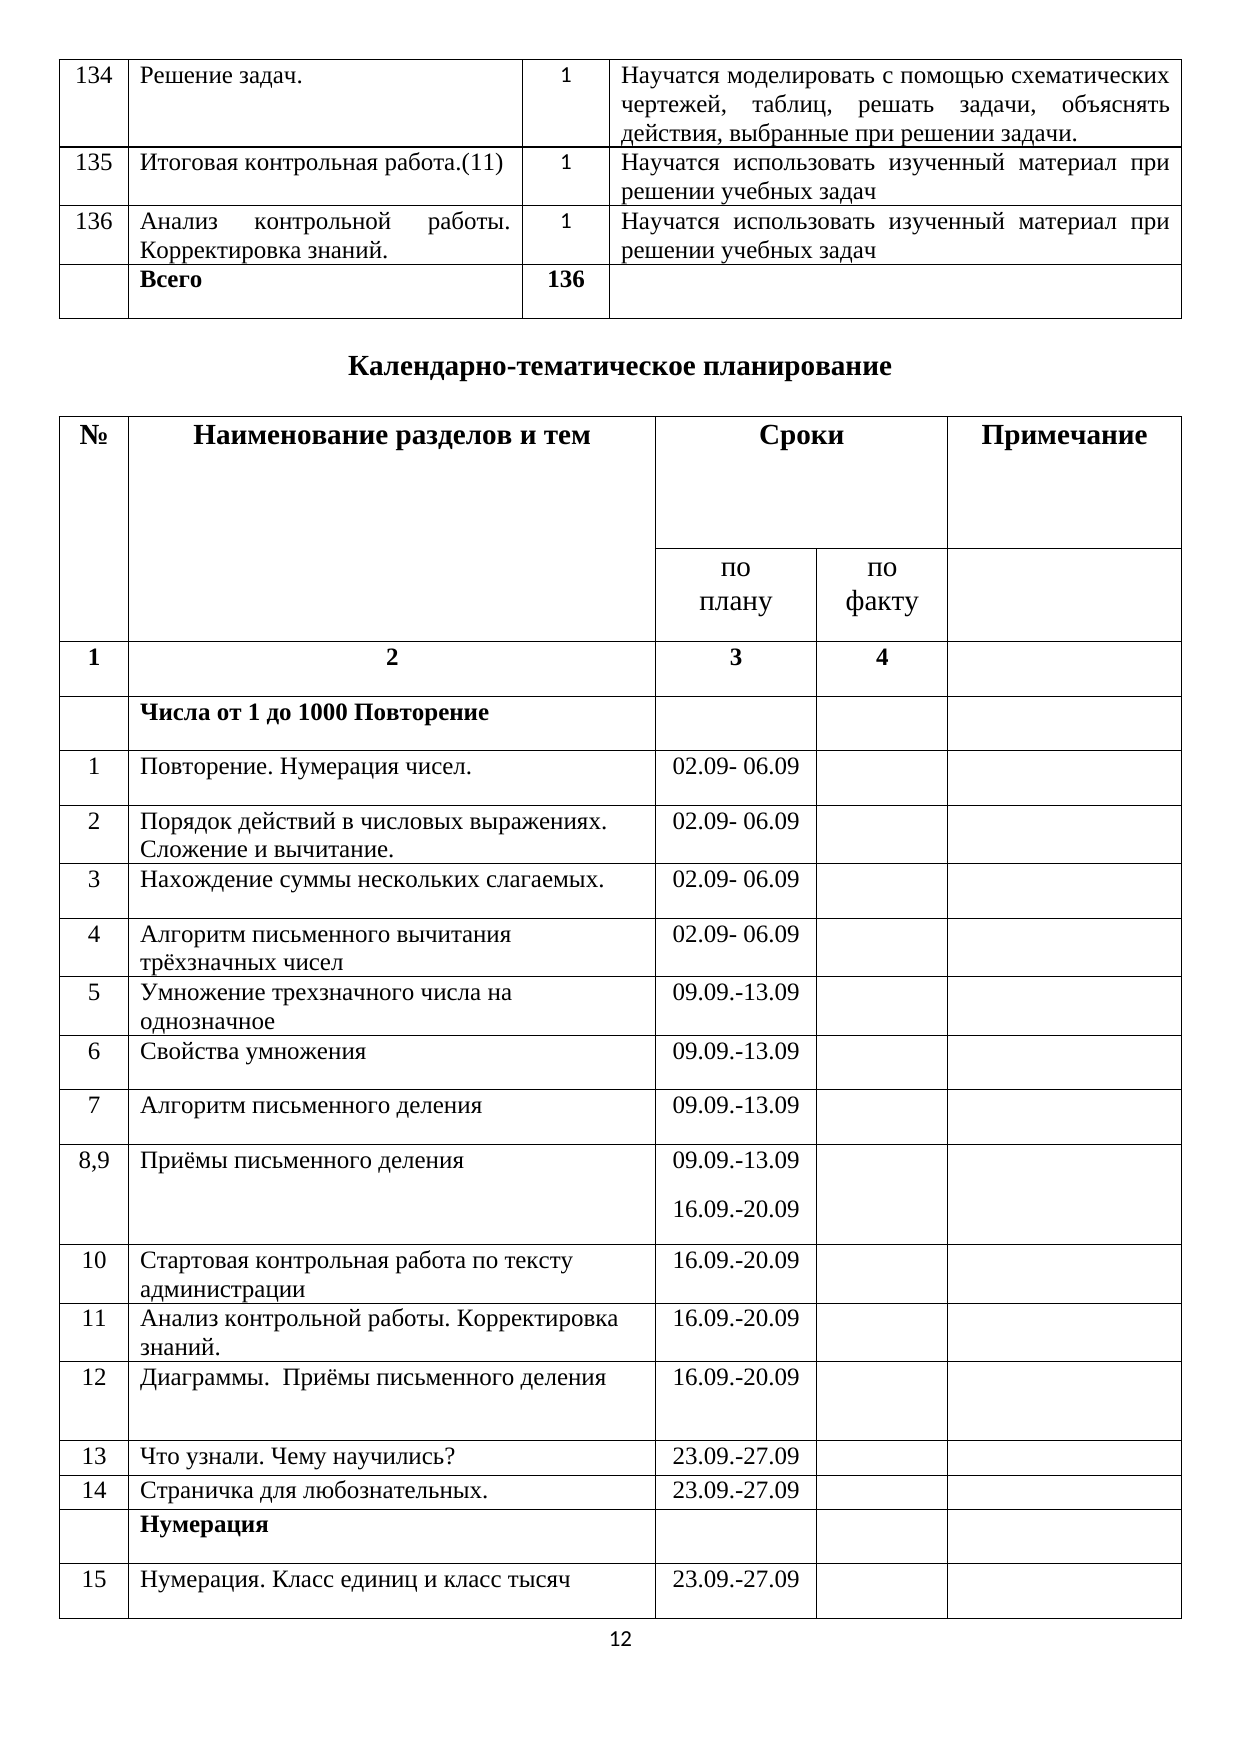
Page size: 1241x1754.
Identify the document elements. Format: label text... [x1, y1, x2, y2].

table_cell [948, 751, 1181, 805]
table_cell [656, 1510, 816, 1563]
table_cell 02.09- 06.09 [656, 806, 816, 863]
table_cell [948, 1441, 1181, 1474]
table_cell [948, 1245, 1181, 1302]
table_cell 136 [60, 206, 128, 263]
table_cell 23.09.-27.09 [656, 1564, 816, 1618]
table_cell Приёмы письменного деления [129, 1145, 655, 1244]
table_cell Научатся использовать изученный материал при решении учебных задач [610, 148, 1181, 205]
table_cell [948, 1036, 1181, 1089]
table_cell 1 [523, 206, 609, 263]
table_cell 14 [60, 1476, 128, 1508]
table_cell Алгоритм письменного деления [129, 1090, 655, 1144]
table_cell Умножение трехзначного числа на однозначное [129, 977, 655, 1035]
table_cell 09.09.-13.09 [656, 1036, 816, 1089]
table_cell 5 [60, 977, 128, 1035]
table_cell Диаграммы. Приёмы письменного деления [129, 1362, 655, 1440]
table_cell 09.09.-13.09 [656, 1090, 816, 1144]
table_cell 23.09.-27.09 [656, 1441, 816, 1474]
table_cell Научатся моделировать с помощью схематических чертежей, таблиц, решать задачи, объяснять действия, выбранные при решении задачи. [610, 60, 1181, 146]
table_cell 16.09.-20.09 [656, 1304, 816, 1361]
table_cell 4 [60, 919, 128, 976]
table_cell Итоговая контрольная работа.(11) [129, 148, 522, 205]
table_cell [948, 977, 1181, 1035]
table_cell Анализ контрольной работы. Корректировка знаний. [129, 1304, 655, 1361]
table_cell 3 [656, 642, 816, 696]
table_header Наименование разделов и тем [129, 417, 655, 641]
table_cell 02.09- 06.09 [656, 919, 816, 976]
table_cell Страничка для любознательных. [129, 1476, 655, 1508]
table_cell Стартовая контрольная работа по тексту администрации [129, 1245, 655, 1302]
table_cell [60, 1510, 128, 1563]
table_cell Решение задач. [129, 60, 522, 146]
table_cell 8,9 [60, 1145, 128, 1244]
table_cell [948, 1510, 1181, 1563]
table_cell 15 [60, 1564, 128, 1618]
table_cell 1 [523, 148, 609, 205]
table_cell по факту [817, 549, 947, 641]
table_cell 16.09.-20.09 [656, 1245, 816, 1302]
table_cell 3 [60, 864, 128, 918]
table_cell 09.09.-13.09 16.09.-20.09 [656, 1145, 816, 1244]
table_cell [817, 1245, 947, 1302]
table_cell [817, 1564, 947, 1618]
table_cell 16.09.-20.09 [656, 1362, 816, 1440]
table_cell [817, 919, 947, 976]
table_cell Нахождение суммы нескольких слагаемых. [129, 864, 655, 918]
table_cell [656, 697, 816, 750]
table_cell [817, 806, 947, 863]
table_cell [60, 697, 128, 750]
table_cell 12 [60, 1362, 128, 1440]
table_cell Что узнали. Чему научились? [129, 1441, 655, 1474]
table_cell [948, 549, 1181, 641]
table_cell Повторение. Нумерация чисел. [129, 751, 655, 805]
table_cell 23.09.-27.09 [656, 1476, 816, 1508]
table_cell 13 [60, 1441, 128, 1474]
table_cell [948, 697, 1181, 750]
table_cell Алгоритм письменного вычитания трёхзначных чисел [129, 919, 655, 976]
table_cell [817, 977, 947, 1035]
table_cell Числа от 1 до 1000 Повторение [129, 697, 655, 750]
table_cell [817, 864, 947, 918]
table_cell 02.09- 06.09 [656, 751, 816, 805]
table_cell 2 [60, 806, 128, 863]
table_cell [948, 919, 1181, 976]
table_cell [948, 1145, 1181, 1244]
table_cell 7 [60, 1090, 128, 1144]
table_cell 1 [60, 642, 128, 696]
table_cell 11 [60, 1304, 128, 1361]
table_cell [948, 1362, 1181, 1440]
table_cell [60, 265, 128, 318]
table_cell 1 [523, 60, 609, 146]
table_cell 134 [60, 60, 128, 146]
table_cell 6 [60, 1036, 128, 1089]
table_cell [817, 1441, 947, 1474]
table_cell [948, 1304, 1181, 1361]
table_cell [817, 697, 947, 750]
table_cell [948, 806, 1181, 863]
table_cell [817, 1304, 947, 1361]
table_cell Нумерация. Класс единиц и класс тысяч [129, 1564, 655, 1618]
table_cell [948, 642, 1181, 696]
table_cell [948, 1090, 1181, 1144]
table_cell 10 [60, 1245, 128, 1302]
table_cell 02.09- 06.09 [656, 864, 816, 918]
table_cell Свойства умножения [129, 1036, 655, 1089]
table_cell по плану [656, 549, 816, 641]
table_cell [817, 1036, 947, 1089]
table_cell Анализ контрольной работы. Корректировка знаний. [129, 206, 522, 263]
table_cell 09.09.-13.09 [656, 977, 816, 1035]
table_cell Порядок действий в числовых выражениях. Сложение и вычитание. [129, 806, 655, 863]
table_cell 2 [129, 642, 655, 696]
table_cell [948, 864, 1181, 918]
table_cell [948, 1476, 1181, 1508]
table_header Сроки [656, 417, 947, 548]
table_cell [817, 1362, 947, 1440]
table_header № [60, 417, 128, 641]
table_cell [817, 1145, 947, 1244]
table_cell [817, 1476, 947, 1508]
table_cell 1 [60, 751, 128, 805]
table_cell 136 [523, 265, 609, 318]
table_cell [817, 751, 947, 805]
table_cell [817, 1090, 947, 1144]
table_cell 135 [60, 148, 128, 205]
table_cell [948, 1564, 1181, 1618]
table_cell Научатся использовать изученный материал при решении учебных задач [610, 206, 1181, 263]
table_cell Всего [129, 265, 522, 318]
table_header Примечание [948, 417, 1181, 548]
table_cell Нумерация [129, 1510, 655, 1563]
table_cell [817, 1510, 947, 1563]
table_cell [610, 265, 1181, 318]
table_cell 4 [817, 642, 947, 696]
text Календарно-тематическое планирование [59, 348, 1181, 382]
